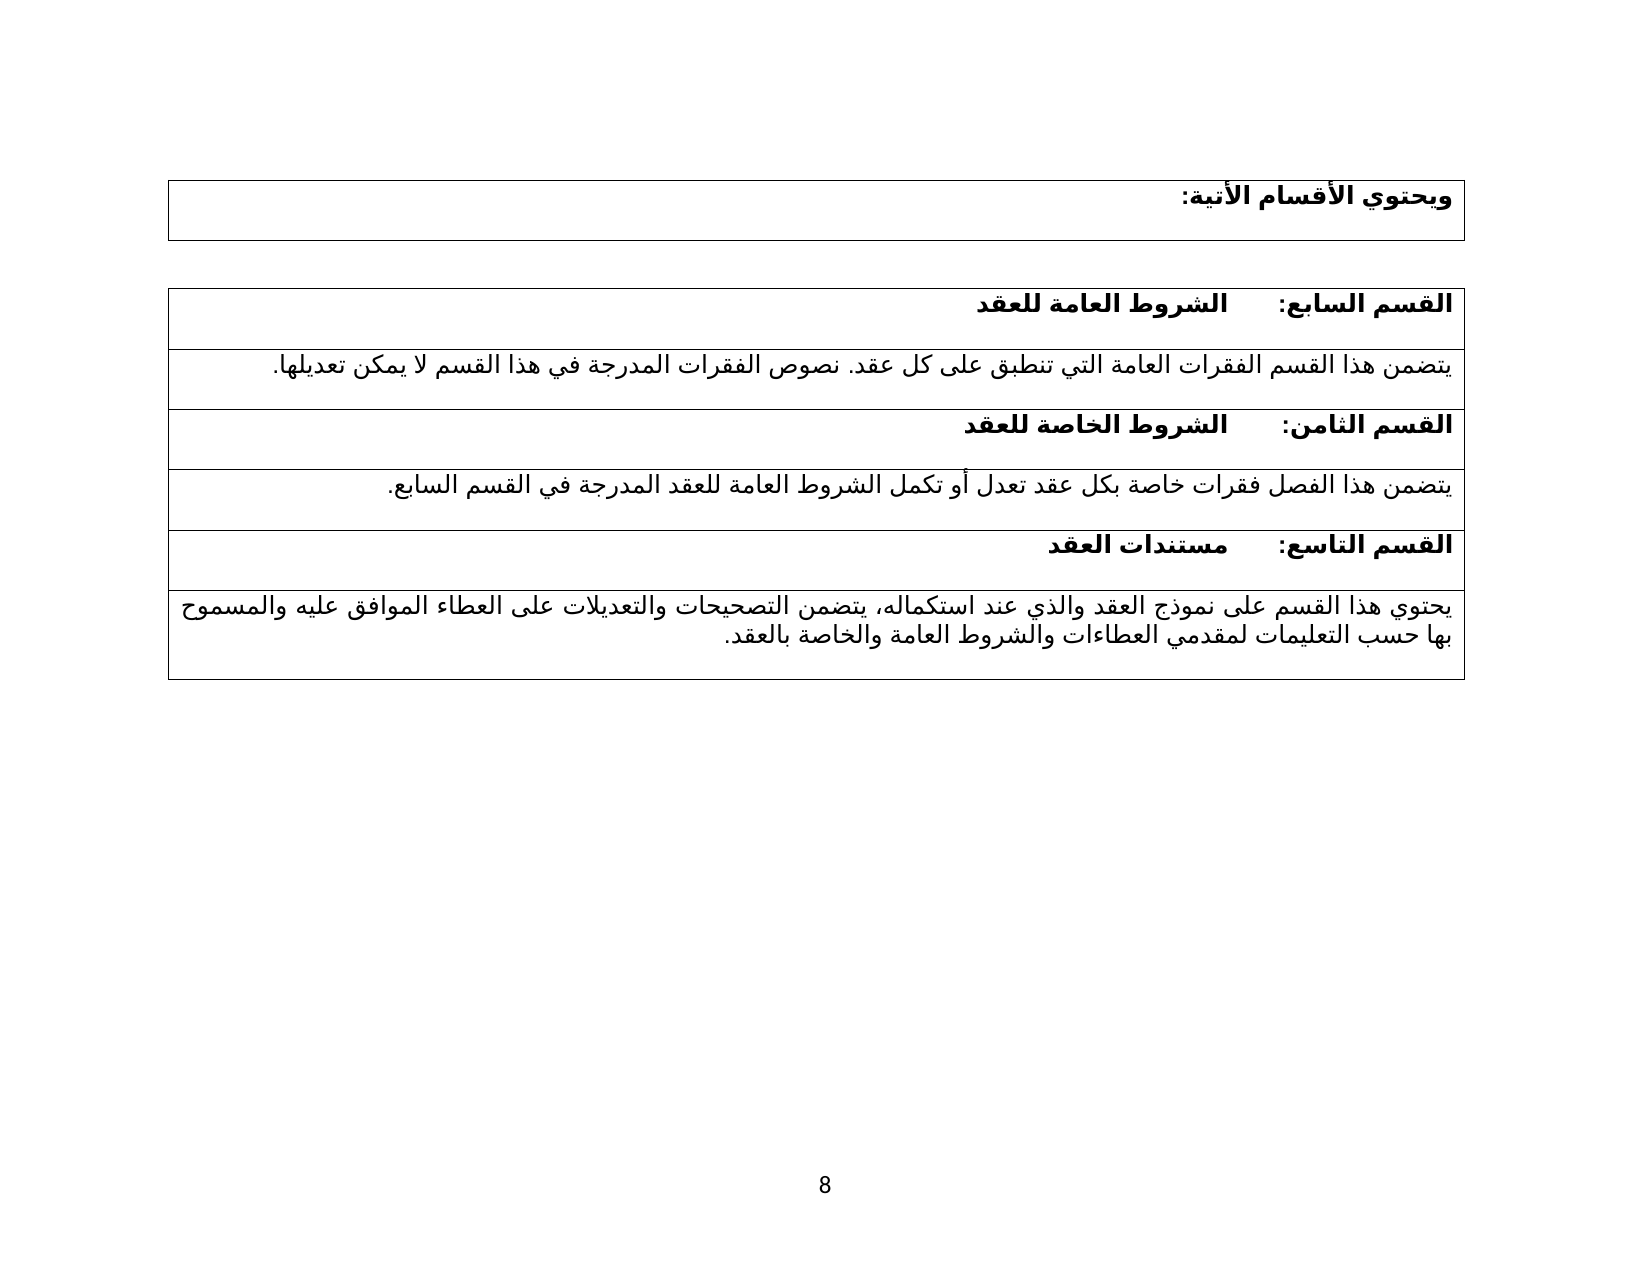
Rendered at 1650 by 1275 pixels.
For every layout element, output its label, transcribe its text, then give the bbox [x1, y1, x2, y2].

table_cell يحتوي هذا القسم على نموذج العقد والذي عند استكماله، يتضمن التصحيحات والتعديلات على العطاء الموافق عليه والمسموح بها حسب التعليمات لمقدمي العطاءات والشروط العامة والخاصة بالعقد. [169, 591, 1464, 679]
table_cell القسم التاسع: مستندات العقد [169, 531, 1464, 590]
table_cell القسم الثامن: الشروط الخاصة للعقد [169, 410, 1464, 469]
table_cell يتضمن هذا الفصل فقرات خاصة بكل عقد تعدل أو تكمل الشروط العامة للعقد المدرجة في القسم السابع. [169, 470, 1464, 529]
table_header القسم السابع: الشروط العامة للعقد [169, 289, 1464, 348]
table_cell ويحتوي الأقسام الأتية: [169, 181, 1464, 240]
table_cell يتضمن هذا القسم الفقرات العامة التي تنطبق على كل عقد. نصوص الفقرات المدرجة في هذا القسم لا يمكن تعديلها. [169, 350, 1464, 409]
